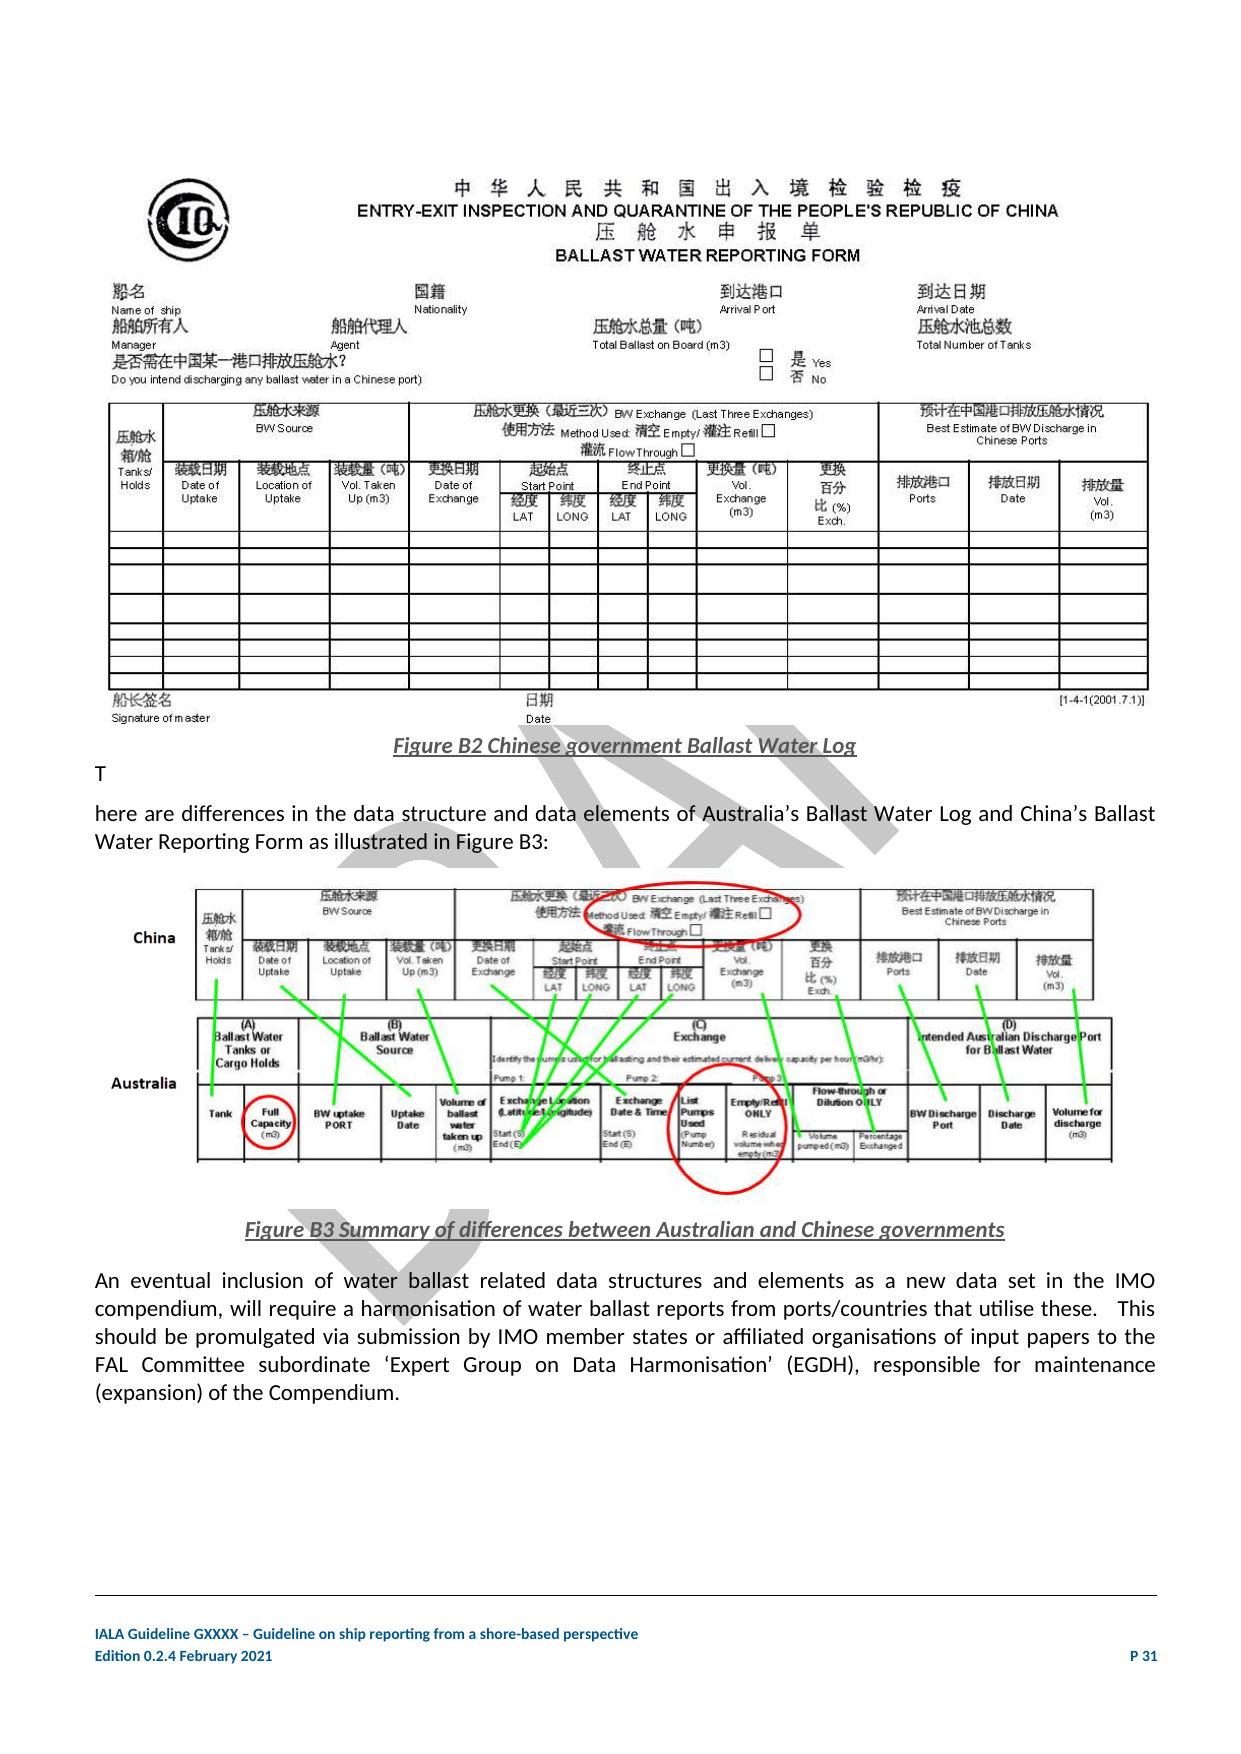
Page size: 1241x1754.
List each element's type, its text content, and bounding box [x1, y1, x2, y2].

picture [94, 868, 1135, 1209]
picture [94, 113, 1158, 725]
text T [94, 759, 1157, 787]
text Figure B3 Summary of differences between Australian and Chinese governments [94, 1215, 1157, 1243]
text An eventual inclusion of water ballast related data structures and elements as a new data set in the IMO compendium, will require a harmonisation of water ballast reports from ports/countries that utilise these. This should be promulgated via submission by IMO member states or affiliated organisations of input papers to the FAL Committee subordinate ‘Expert Group on Data Harmonisation’ (EGDH), responsible for maintenance (expansion) of the Compendium. [94, 1266, 1157, 1406]
text Figure B2 Chinese government Ballast Water Log [94, 731, 1157, 759]
text here are differences in the data structure and data elements of Australia’s Ballast Water Log and China’s Ballast Water Reporting Form as illustrated in Figure B3: [94, 799, 1157, 856]
